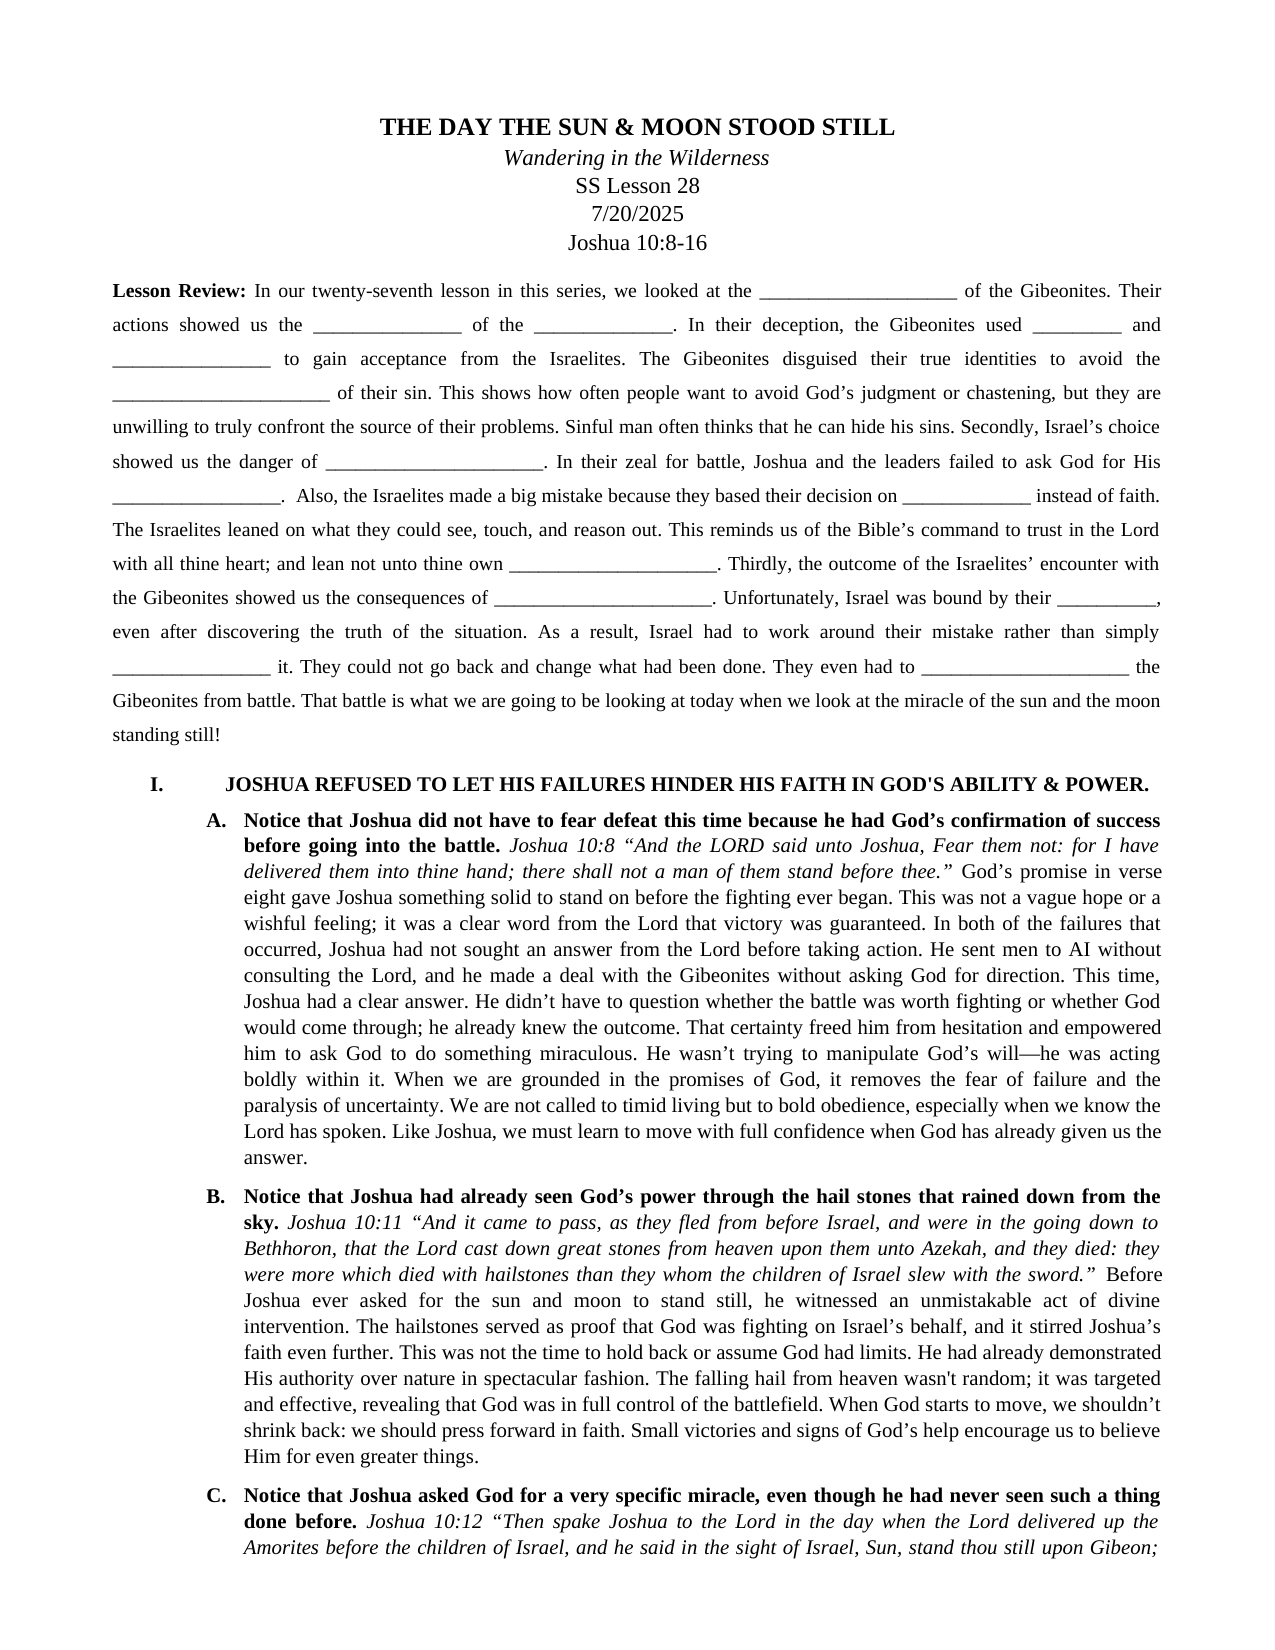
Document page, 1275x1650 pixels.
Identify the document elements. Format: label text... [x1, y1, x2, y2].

text Joshua 10:8-16 [112, 229, 1162, 255]
text Lesson Review: In our twenty-seventh lesson in this series, we looked at the ____________________ of the Gibeonites. Their actions showed us the _______________ of the ______________. In their deception, the Gibeonites used _________ and ________________ to gain acceptance from the Israelites. The Gibeonites disguised their true identities to avoid the ______________________ of their sin. This shows how often people want to avoid God’s judgment or chastening, but they are unwilling to truly confront the source of their problems. Sinful man often thinks that he can hide his sins. Secondly, Israel’s choice showed us the danger of ______________________. In their zeal for battle, Joshua and the leaders failed to ask God for His _________________. Also, the Israelites made a big mistake because they based their decision on _____________ instead of faith. The Israelites leaned on what they could see, touch, and reason out. This reminds us of the Bible’s command to trust in the Lord with all thine heart; and lean not unto thine own _____________________. Thirdly, the outcome of the Israelites’ encounter with the Gibeonites showed us the consequences of ______________________. Unfortunately, Israel was bound by their __________, even after discovering the truth of the situation. As a result, Israel had to work around their mistake rather than simply ________________ it. They could not go back and change what had been done. They even had to _____________________ the Gibeonites from battle. That battle is what we are going to be looking at today when we look at the miracle of the sun and the moon standing still! [112, 279, 1162, 746]
text 7/20/2025 [112, 200, 1162, 227]
text SS Lesson 28 [112, 172, 1162, 198]
list Notice that Joshua did not have to fear defeat this time because he had God’s confirmation of success before going into the battle. Joshua 10:8 “And the LORD said unto Joshua, Fear them not: for I have delivered them into thine hand; there shall not a man of them stand before thee.” God’s promise in verse eight gave Joshua something solid to stand on before the fighting ever began. This was not a vague hope or a wishful feeling; it was a clear word from the Lord that victory was guaranteed. In both of the failures that occurred, Joshua had not sought an answer from the Lord before taking action. He sent men to AI without consulting the Lord, and he made a deal with the Gibeonites without asking God for direction. This time, Joshua had a clear answer. He didn’t have to question whether the battle was worth fighting or whether God would come through; he already knew the outcome. That certainty freed him from hesitation and empowered him to ask God to do something miraculous. He wasn’t trying to manipulate God’s will—he was acting boldly within it. When we are grounded in the promises of God, it removes the fear of failure and the paralysis of uncertainty. We are not called to timid living but to bold obedience, especially when we know the Lord has spoken. Like Joshua, we must learn to move with full confidence when God has already given us the answer. [206, 807, 1162, 1169]
list Notice that Joshua had already seen God’s power through the hail stones that rained down from the sky. Joshua 10:11 “And it came to pass, as they fled from before Israel, and were in the going down to Bethhoron, that the Lord cast down great stones from heaven upon them unto Azekah, and they died: they were more which died with hailstones than they whom the children of Israel slew with the sword.” Before Joshua ever asked for the sun and moon to stand still, he witnessed an unmistakable act of divine intervention. The hailstones served as proof that God was fighting on Israel’s behalf, and it stirred Joshua’s faith even further. This was not the time to hold back or assume God had limits. He had already demonstrated His authority over nature in spectacular fashion. The falling hail from heaven wasn't random; it was targeted and effective, revealing that God was in full control of the battlefield. When God starts to move, we shouldn’t shrink back: we should press forward in faith. Small victories and signs of God’s help encourage us to believe Him for even greater things. [206, 1184, 1162, 1468]
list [206, 1483, 1162, 1559]
text THE DAY THE SUN & MOON STOOD STILL [112, 112, 1162, 141]
list JOSHUA REFUSED TO LET HIS FAILURES HINDER HIS FAITH IN GOD'S ABILITY & POWER. [150, 772, 1162, 796]
text Wandering in the Wilderness [112, 143, 1162, 170]
